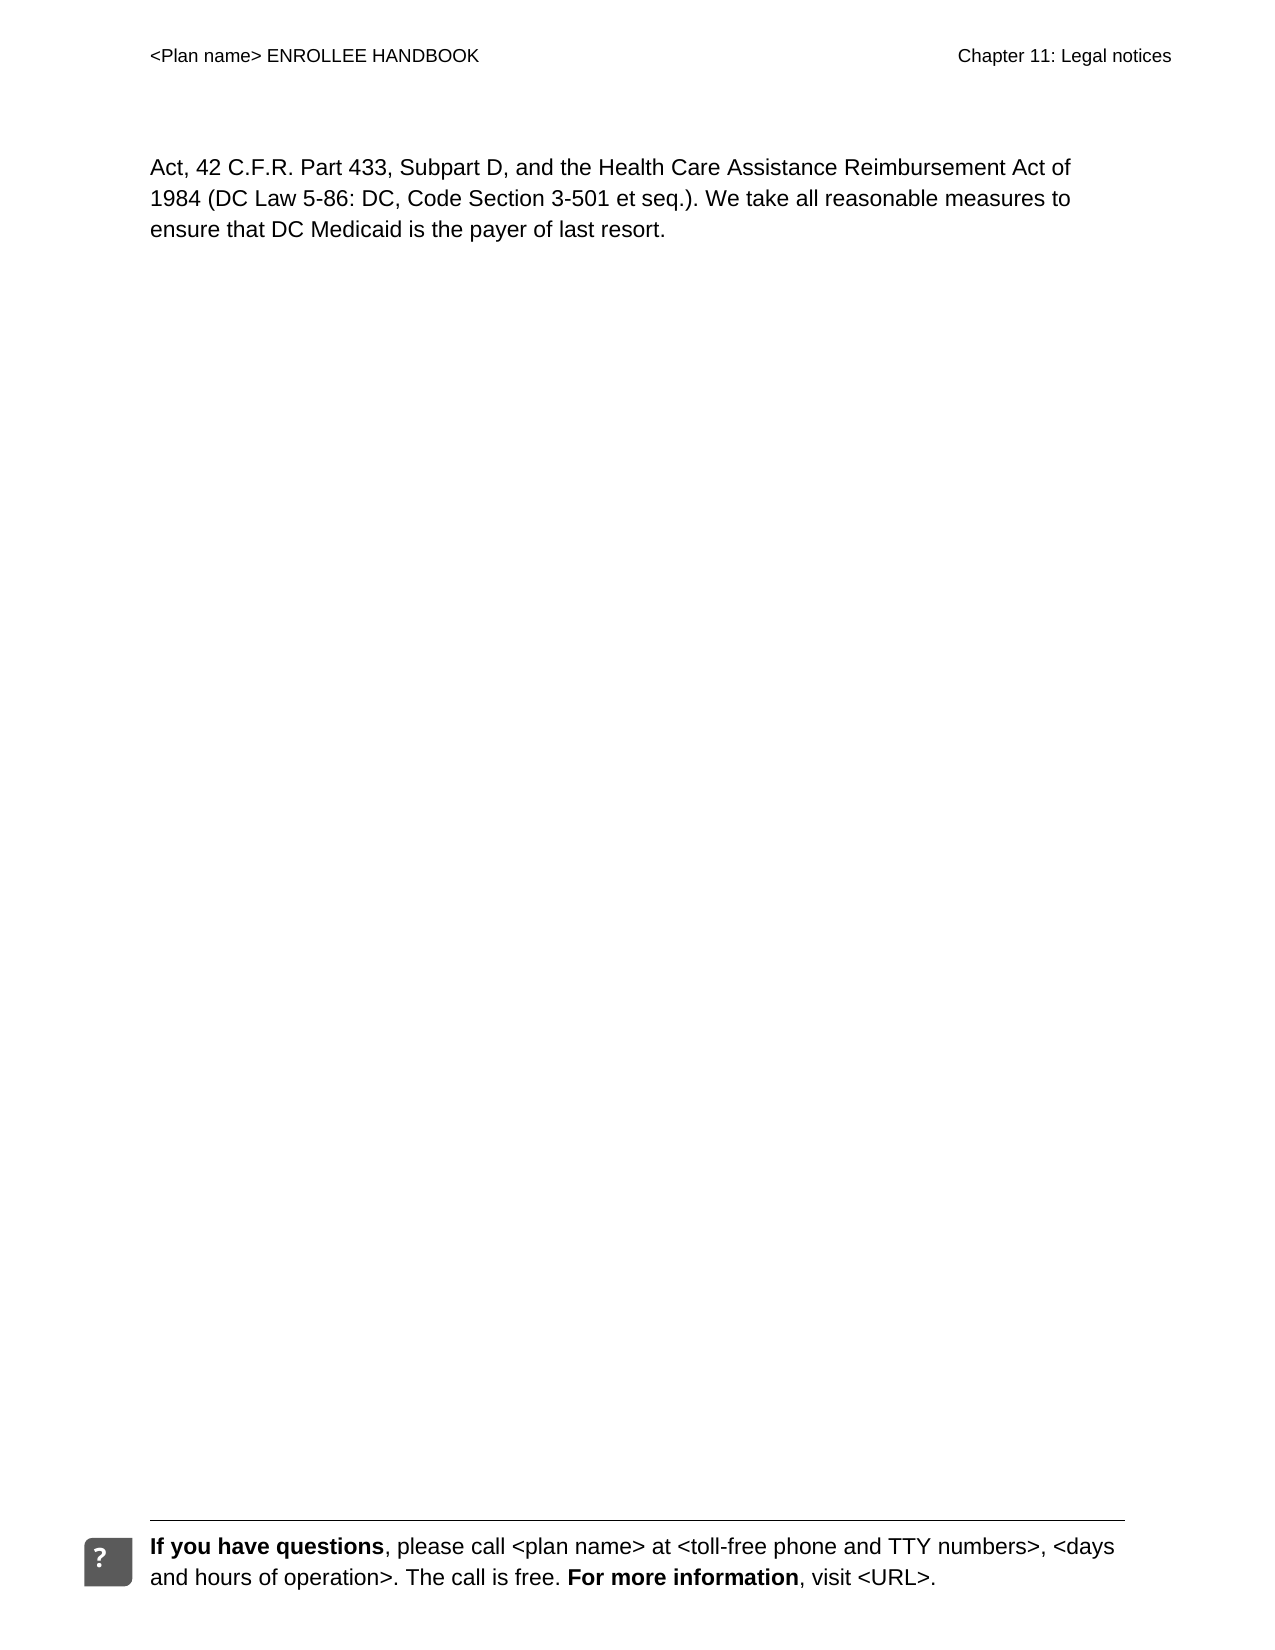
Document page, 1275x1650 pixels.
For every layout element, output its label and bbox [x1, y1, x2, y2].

text [150, 150, 1125, 244]
